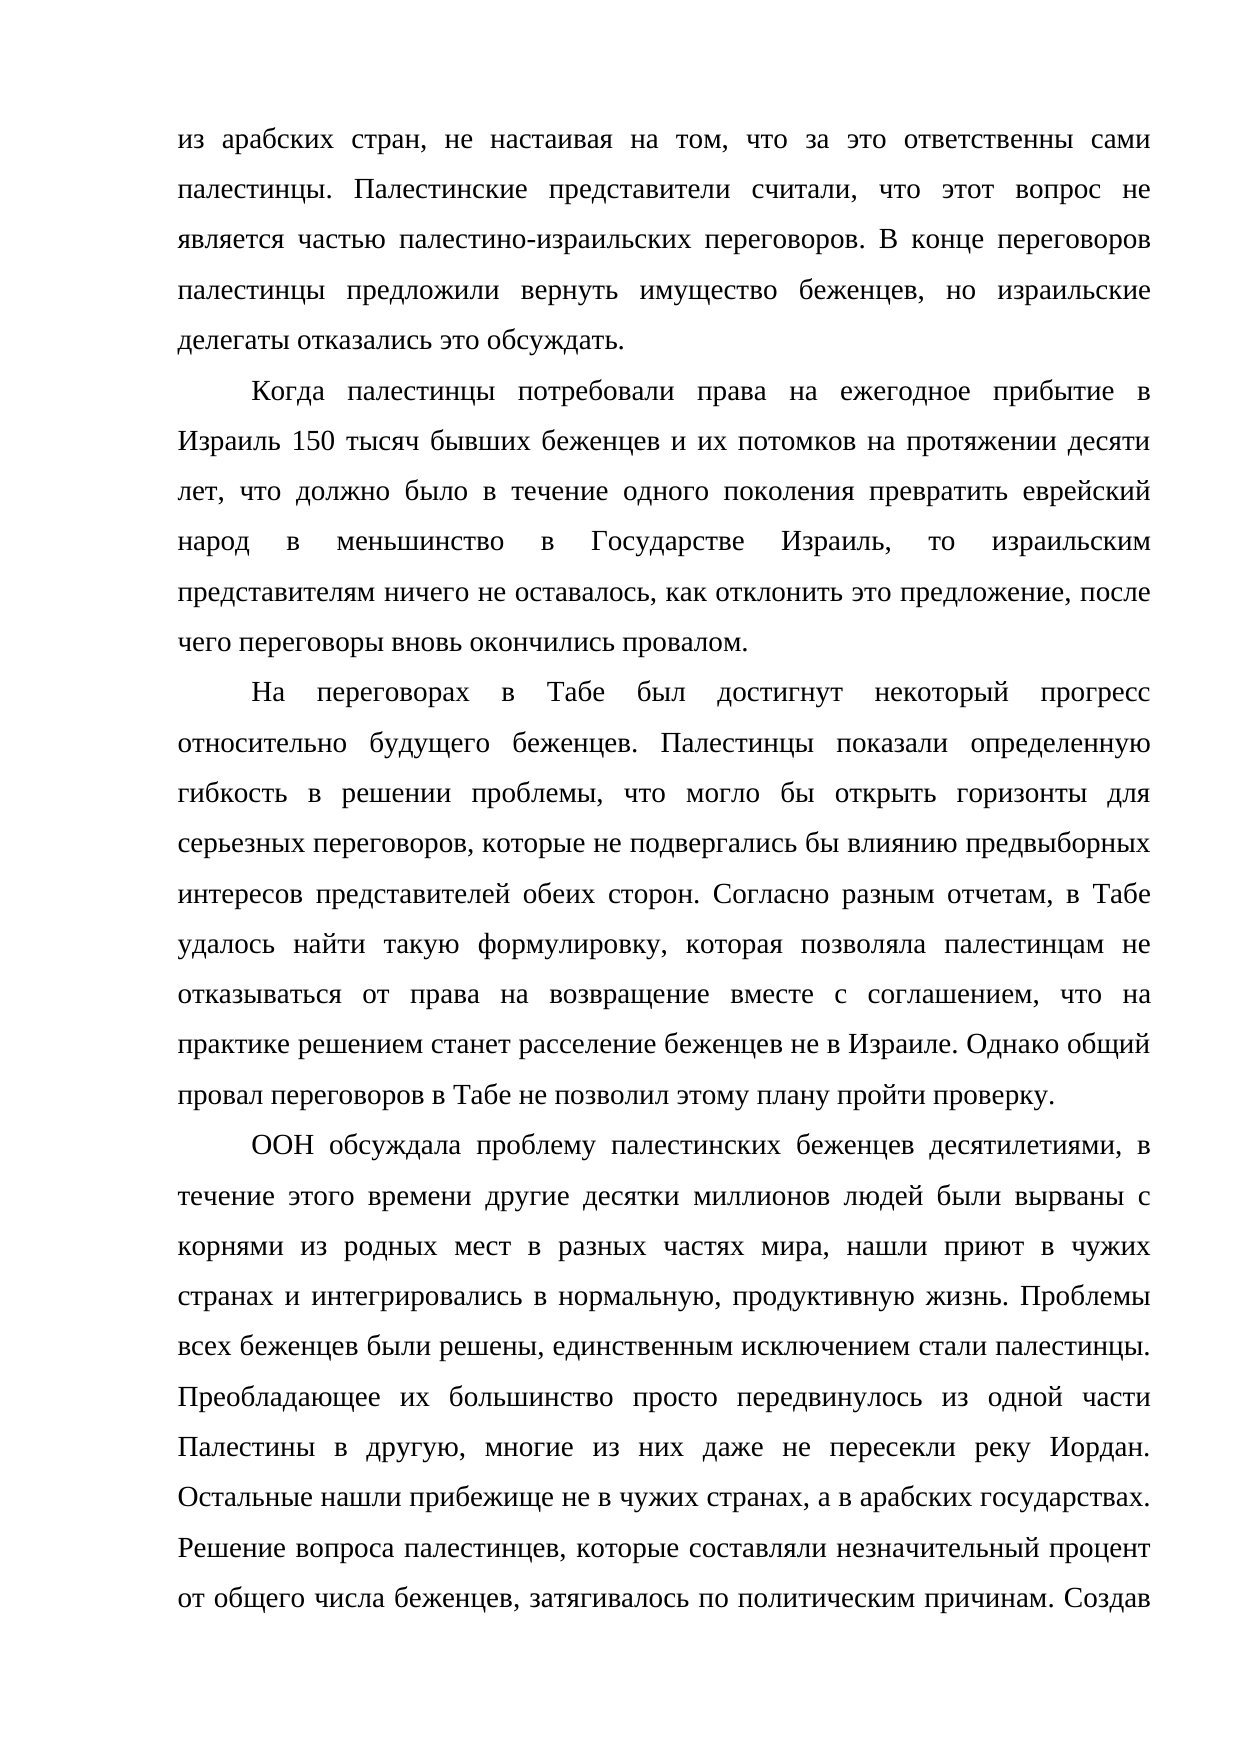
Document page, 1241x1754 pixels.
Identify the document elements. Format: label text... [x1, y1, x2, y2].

text Когда палестинцы потребовали права на ежегодное прибытие в Израиль 150 тысяч бывших беженцев и их потомков на протяжении десяти лет, что должно было в течение одного поколения превратить еврейский народ в меньшинство в Государстве Израиль, то израильским представителям ничего не оставалось, как отклонить это предложение, после чего переговоры вновь окончились провалом. [177, 373, 1152, 658]
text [177, 121, 1152, 356]
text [177, 1127, 1152, 1614]
text На переговорах в Табе был достигнут некоторый прогресс относительно будущего беженцев. Палестинцы показали определенную гибкость в решении проблемы, что могло бы открыть горизонты для серьезных переговоров, которые не подвергались бы влиянию предвыборных интересов представителей обеих сторон. Согласно разным отчетам, в Табе удалось найти такую формулировку, которая позволяла палестинцам не отказываться от права на возвращение вместе с соглашением, что на практике решением станет расселение беженцев не в Израиле. Однако общий провал переговоров в Табе не позволил этому плану пройти проверку. [177, 674, 1152, 1111]
